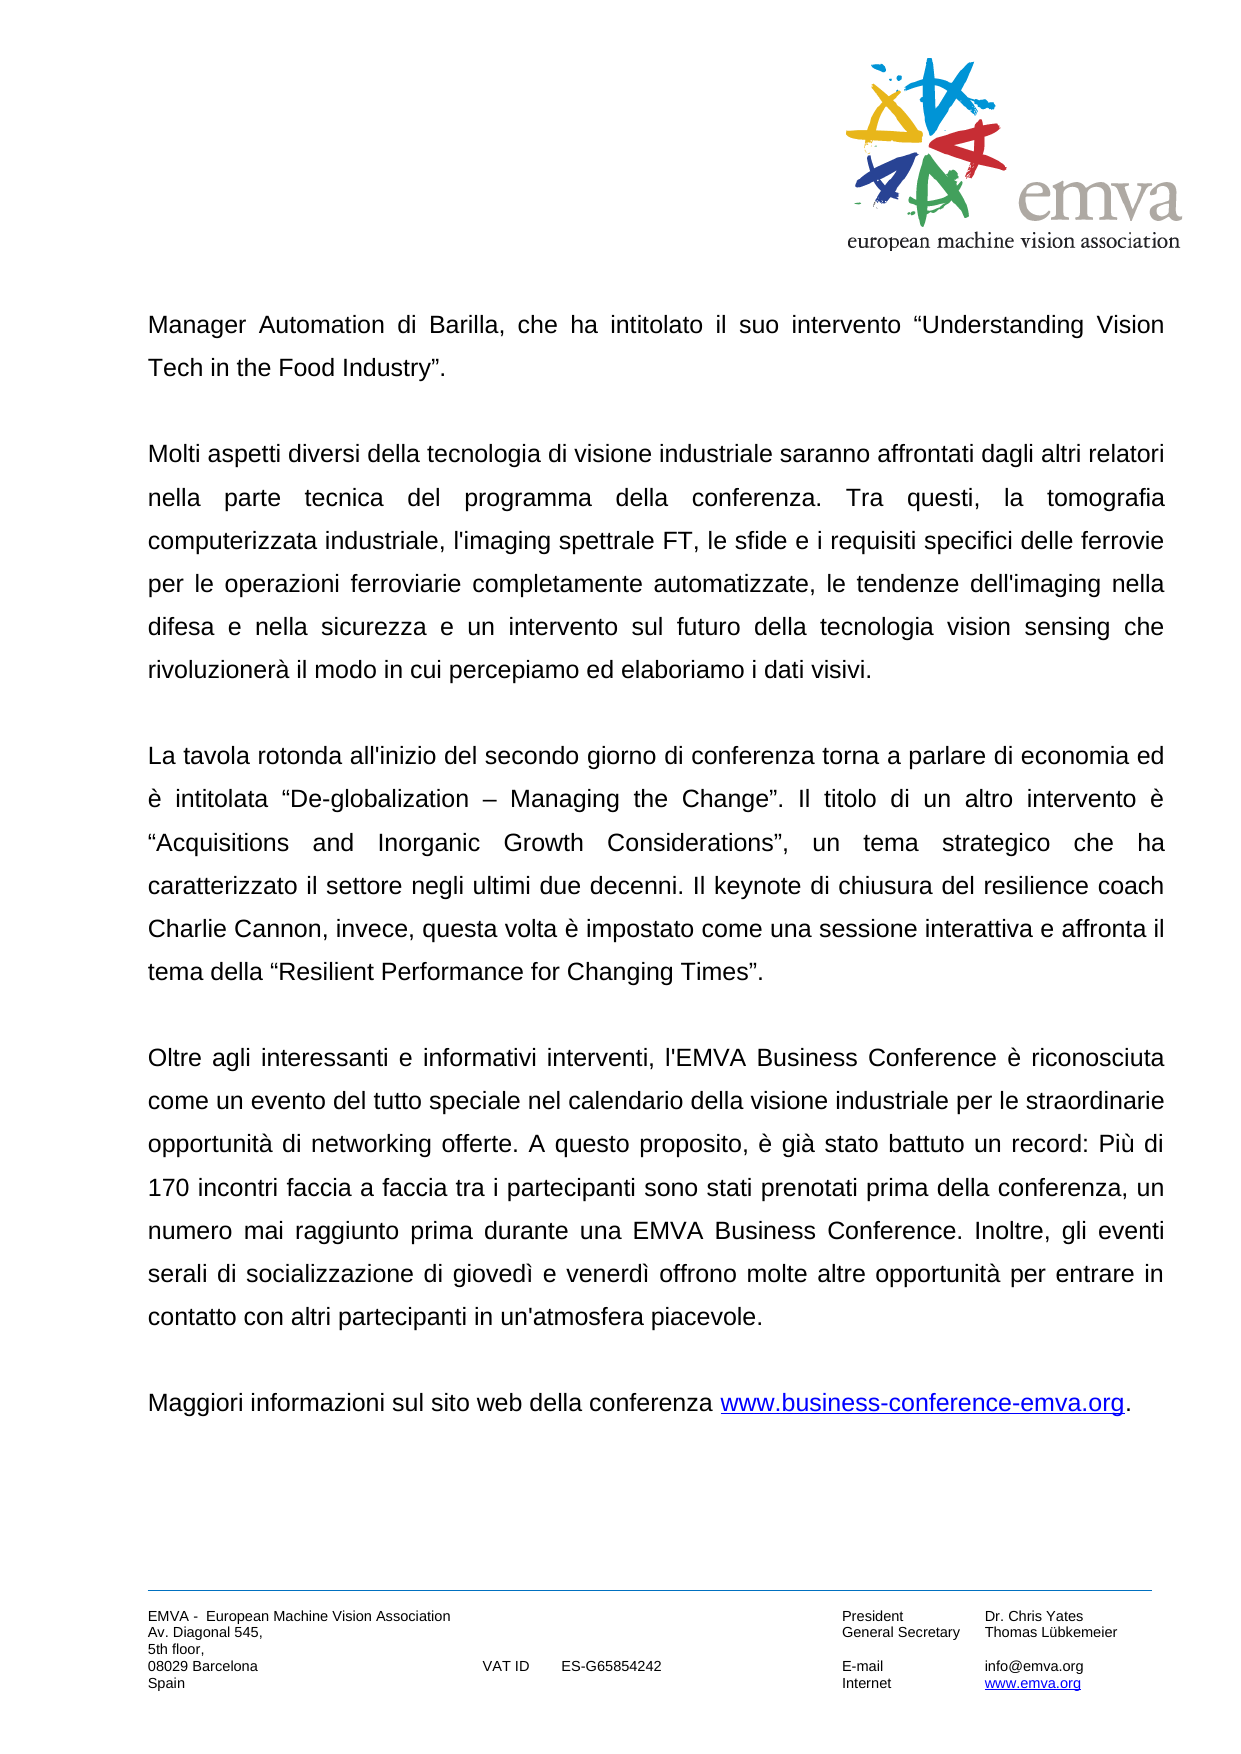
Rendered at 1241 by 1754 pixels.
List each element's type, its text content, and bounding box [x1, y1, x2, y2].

picture [846, 58, 1183, 250]
text La tavola rotonda all'inizio del secondo giorno di conferenza torna a parlare di economia ed è intitolata “De-globalization – Managing the Change”. Il titolo di un altro intervento è “Acquisitions and Inorganic Growth Considerations”, un tema strategico che ha caratterizzato il settore negli ultimi due decenni. Il keynote di chiusura del resilience coach Charlie Cannon, invece, questa volta è impostato come una sessione interattiva e affronta il tema della “Resilient Performance for Changing Times”. [148, 741, 1167, 986]
picture [935, 86, 946, 106]
text Molti aspetti diversi della tecnologia di visione industriale saranno affrontati dagli altri relatori nella parte tecnica del programma della conferenza. Tra questi, la tomografia computerizzata industriale, l'imaging spettrale FT, le sfide e i requisiti specifici delle ferrovie per le operazioni ferroviarie completamente automatizzate, le tendenze dell'imaging nella difesa e nella sicurezza e un intervento sul futuro della tecnologia vision sensing che rivoluzionerà il modo in cui percepiamo ed elaboriamo i dati visivi. [148, 439, 1167, 684]
text Maggiori informazioni sul sito web della conferenza www.business-conference-emva.org. [148, 1388, 1167, 1417]
text Oltre agli interessanti e informativi interventi, l'EMVA Business Conference è riconosciuta come un evento del tutto speciale nel calendario della visione industriale per le straordinarie opportunità di networking offerte. A questo proposito, è già stato battuto un record: Più di 170 incontri faccia a faccia tra i partecipanti sono stati prenotati prima della conferenza, un numero mai raggiunto prima durante una EMVA Business Conference. Inoltre, gli eventi serali di socializzazione di giovedì e venerdì offrono molte altre opportunità per entrare in contatto con altri partecipanti in un'atmosfera piacevole. [148, 1043, 1167, 1331]
